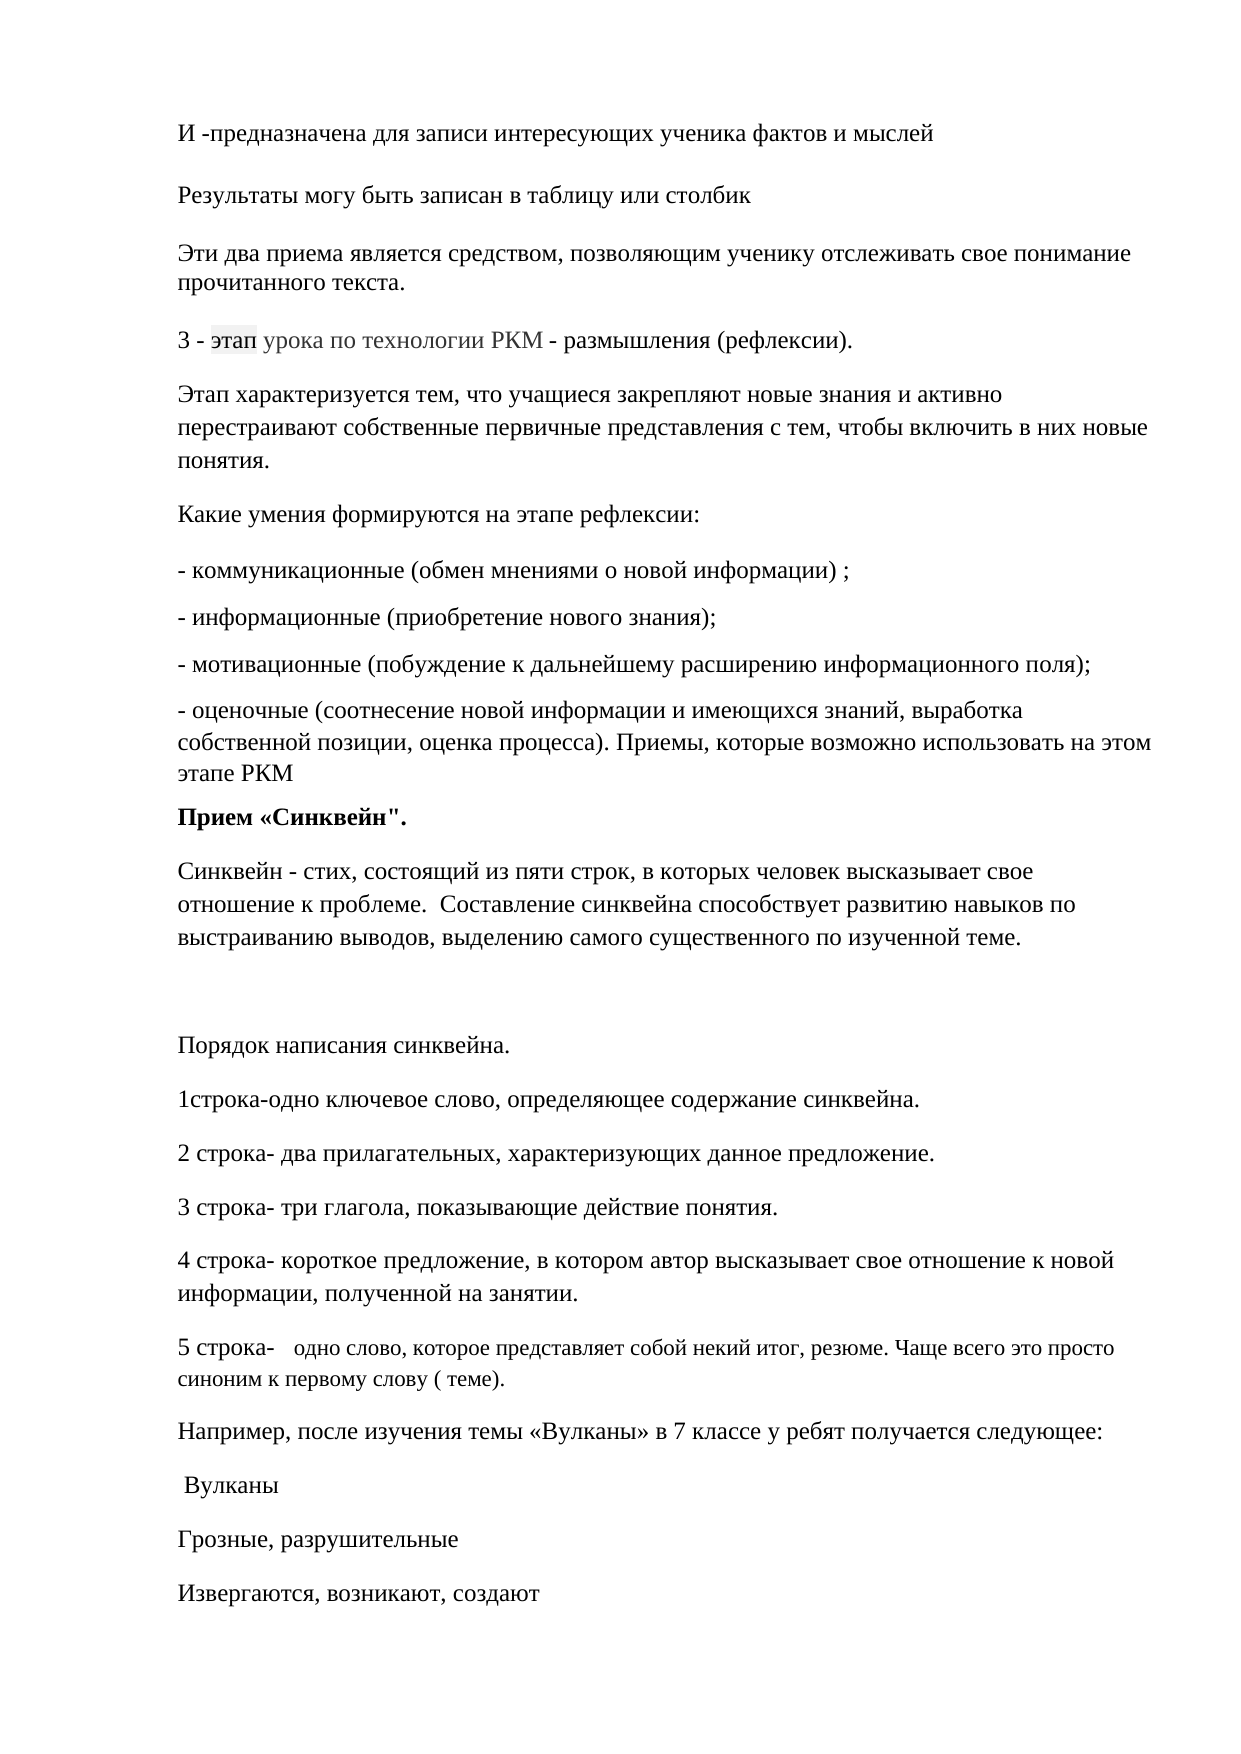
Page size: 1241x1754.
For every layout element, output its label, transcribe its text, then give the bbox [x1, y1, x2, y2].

text - коммуникационные (обмен мнениями о новой информации) ; [177, 552, 1152, 584]
text Синквейн - стих, состоящий из пяти строк, в которых человек высказывает свое отношение к проблеме. Составление синквейна способствует развитию навыков по выстраиванию выводов, выделению самого существенного по изученной теме. [177, 856, 1152, 951]
text Извергаются, возникают, создают [177, 1578, 1152, 1606]
text Прием «Синквейн". [177, 802, 1152, 831]
text Вулканы [177, 1470, 1152, 1499]
text Какие умения формируются на этапе рефлексии: [177, 499, 1152, 527]
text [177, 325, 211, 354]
text 5 строка- одно слово, которое представляет собой некий итог, резюме. Чаще всего это просто синоним к первому слову ( теме). [177, 1332, 1152, 1391]
text Грозные, разрушительные [177, 1524, 1152, 1552]
text Например, после изучения темы «Вулканы» в 7 классе у ребят получается следующее: [177, 1416, 1152, 1445]
text 1строка-одно ключевое слово, определяющее содержание синквейна. [177, 1084, 1152, 1113]
text - мотивационные (побуждение к дальнейшему расширению информационного поля); [177, 646, 1152, 677]
text - оценочные (соотнесение новой информации и имеющихся знаний, выработка собственной позиции, оценка процесса). Приемы, которые возможно использовать на этом этапе РКМ [177, 693, 1152, 787]
text И -предназначена для записи интересующих ученика фактов и мыслей [177, 118, 1152, 147]
text - информационные (приобретение нового знания); [177, 599, 1152, 631]
text 4 строка- короткое предложение, в котором автор высказывает свое отношение к новой информации, полученной на занятии. [177, 1246, 1152, 1307]
text 2 строка- два прилагательных, характеризующих данное предложение. [177, 1138, 1152, 1167]
text Порядок написания синквейна. [177, 1030, 1152, 1059]
text 3 строка- три глагола, показывающие действие понятия. [177, 1192, 1152, 1220]
text 3 - этап урока по технологии РКМ - размышления (рефлексии). [257, 325, 1152, 354]
text Эти два приема является средством, позволяющим ученику отслеживать свое понимание прочитанного текста. [177, 238, 1152, 296]
text Этап характеризуется тем, что учащиеся закрепляют новые знания и активно перестраивают собственные первичные представления с тем, чтобы включить в них новые понятия. [177, 379, 1152, 473]
text Результаты могу быть записан в таблицу или столбик [177, 180, 1152, 209]
